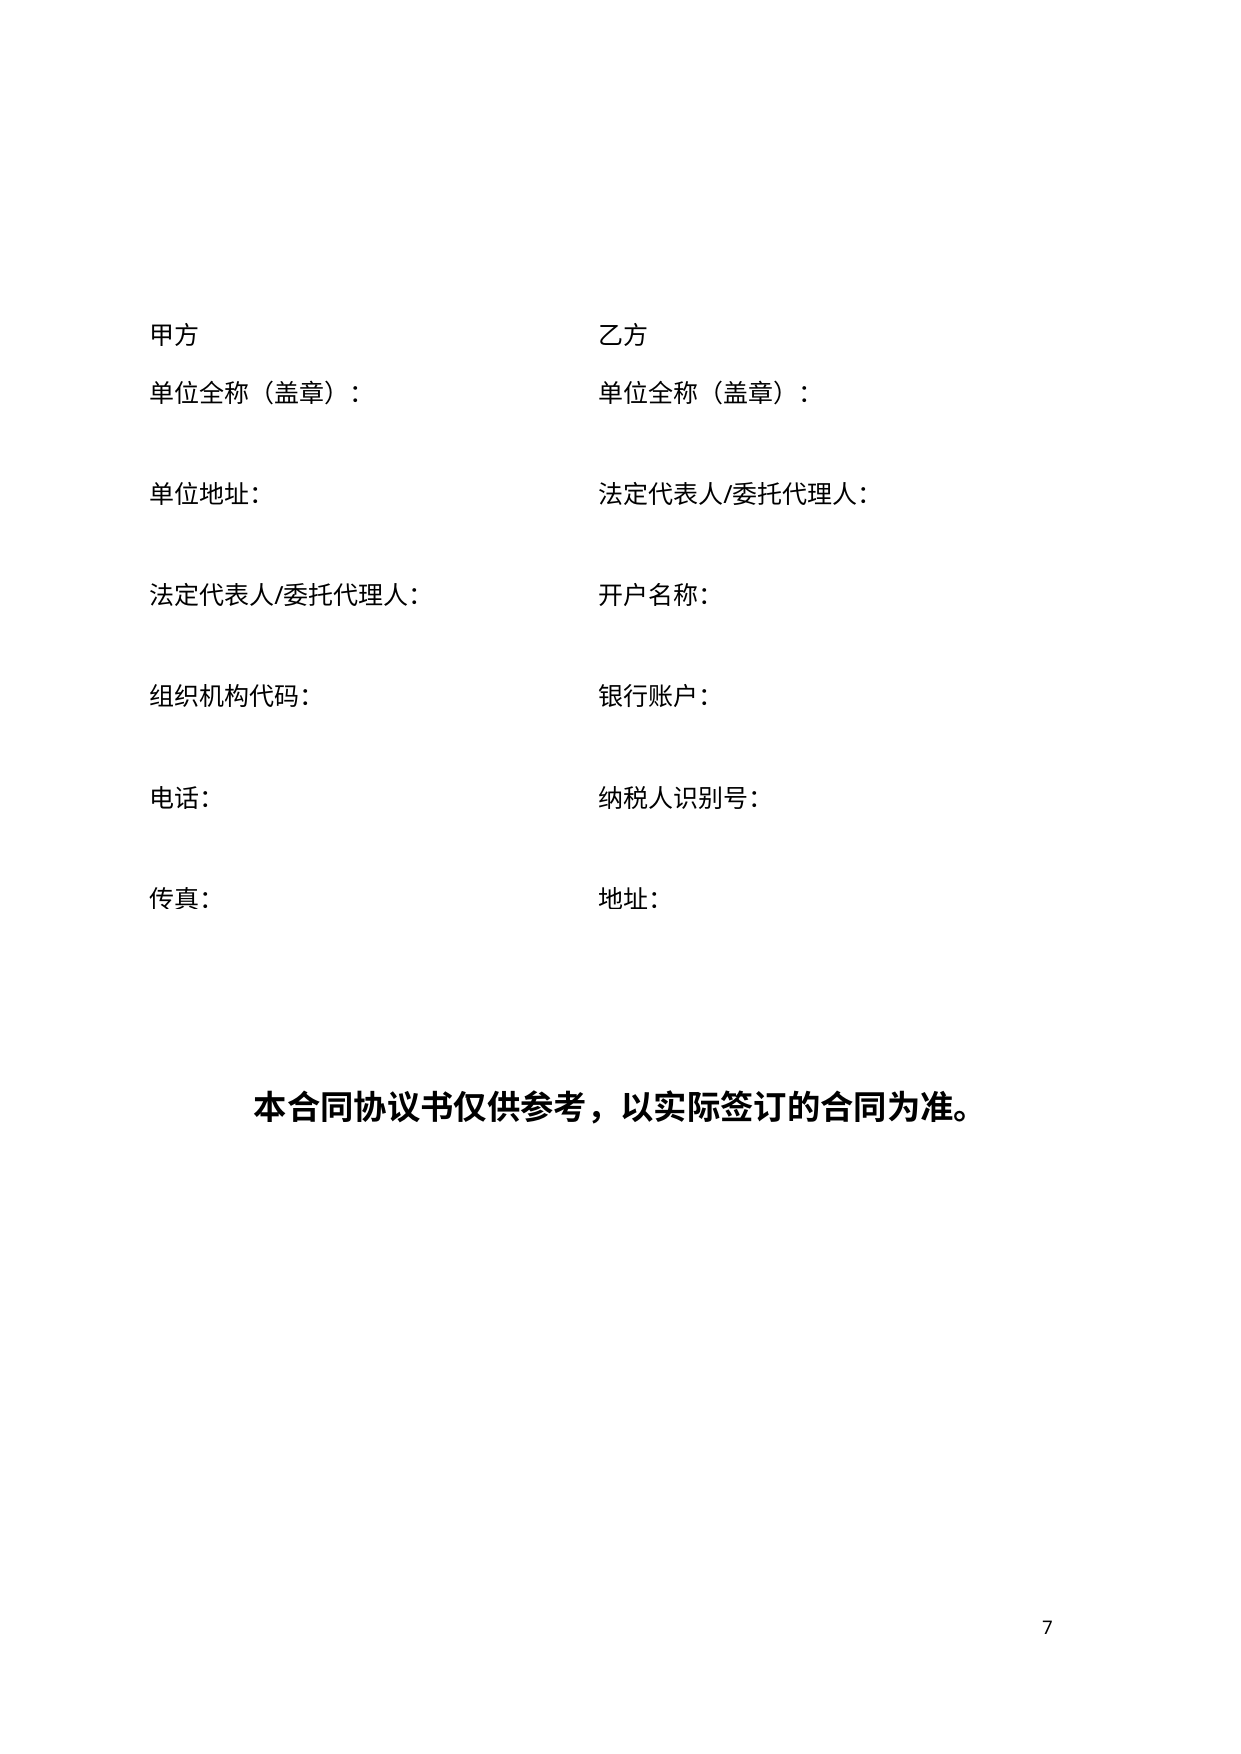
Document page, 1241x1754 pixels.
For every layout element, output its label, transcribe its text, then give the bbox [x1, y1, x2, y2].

table_cell 单位全称（盖章）： 单位地址： 法定代表人/委托代理人： 组织机构代码： 电话： 传真： 开户银行： 账号： [138, 359, 587, 909]
text 本合同协议书仅供参考，以实际签订的合同为准。 [187, 1073, 1053, 1138]
table_header 甲方 [138, 315, 587, 359]
table_header 乙方 [587, 315, 1102, 359]
table_cell 单位全称（盖章）： 法定代表人/委托代理人： 开户名称： 银行账户： 纳税人识别号： 地址： 联系人： [587, 359, 1102, 909]
